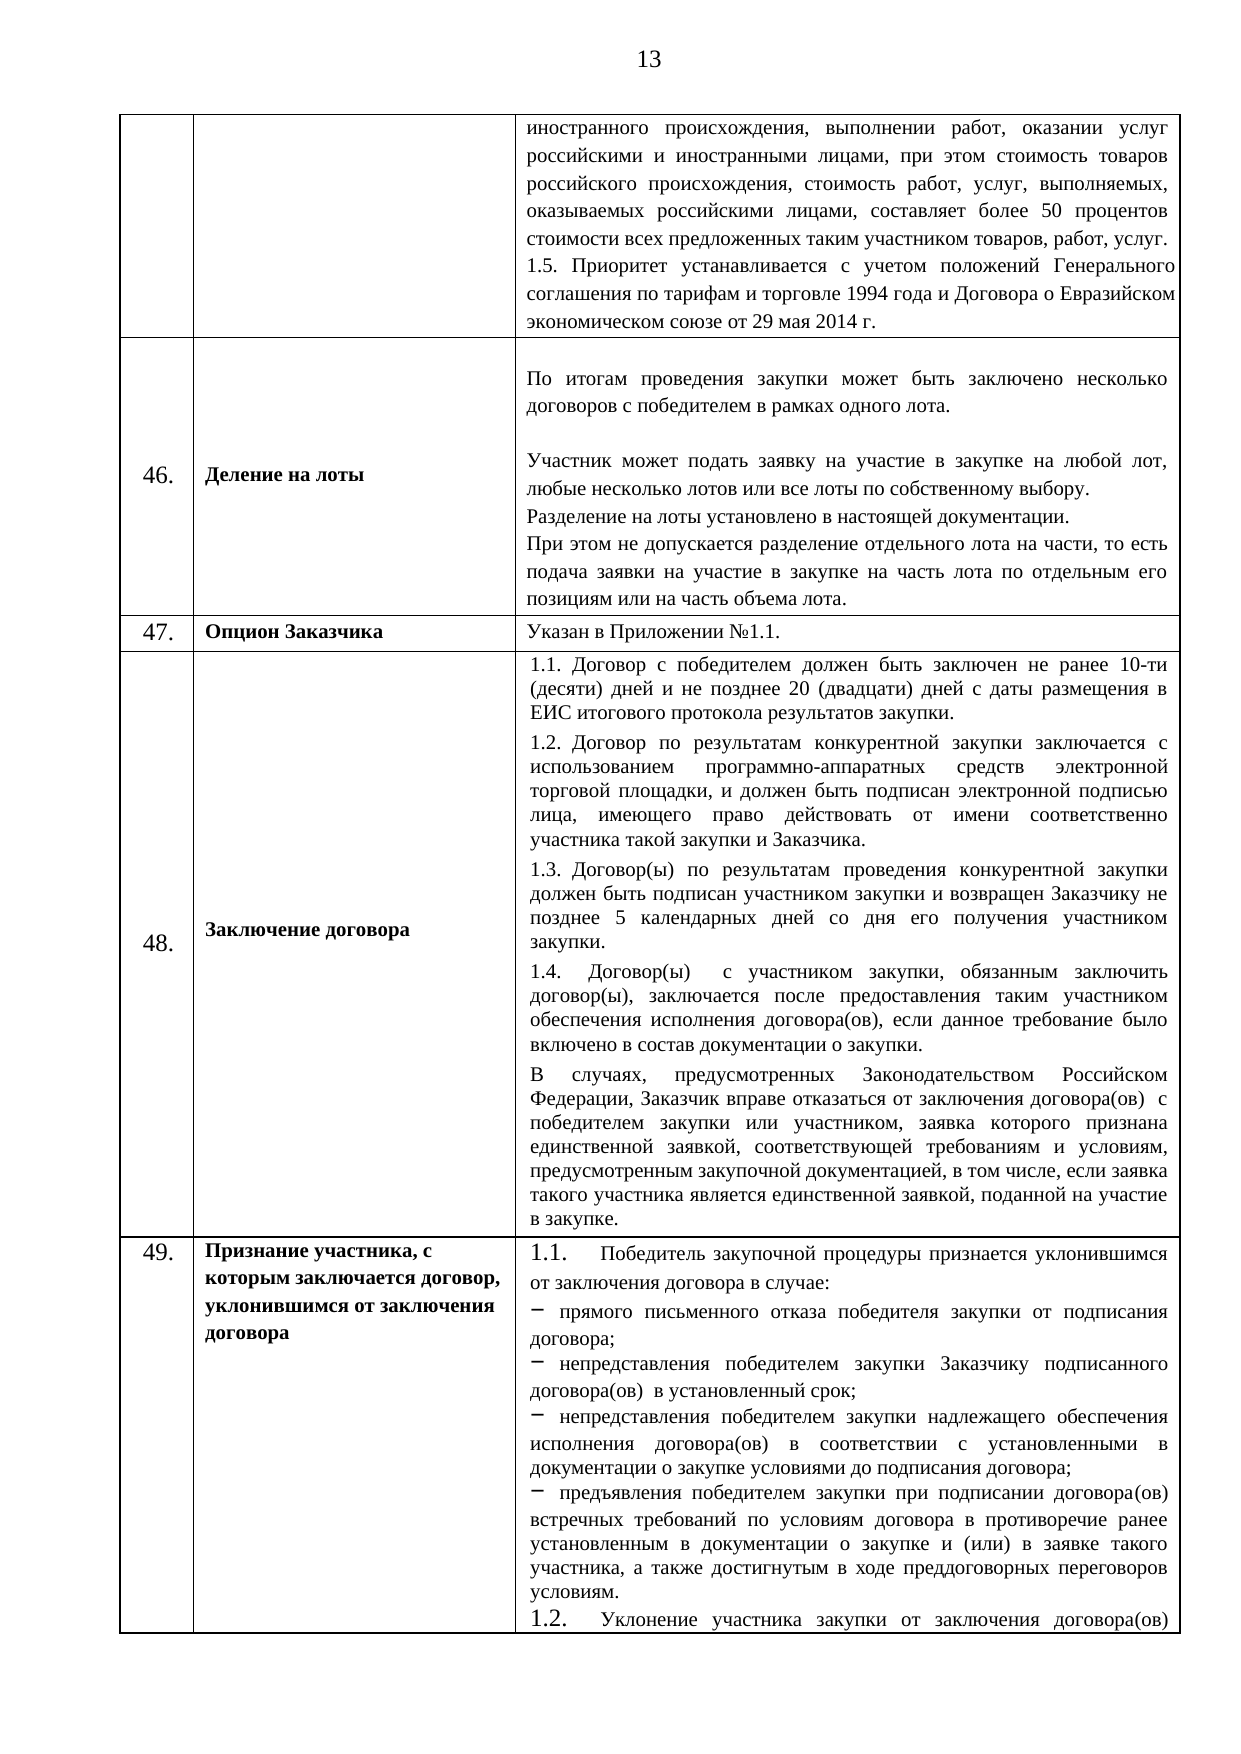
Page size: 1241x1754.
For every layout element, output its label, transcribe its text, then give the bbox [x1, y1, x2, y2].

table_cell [516, 1238, 1179, 1632]
table_cell [121, 652, 193, 1236]
table_cell [121, 1238, 193, 1632]
table_cell Указан в Приложении №1.1. [516, 616, 1179, 651]
table_cell Опцион Заказчика [194, 616, 515, 651]
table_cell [194, 115, 515, 337]
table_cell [194, 1238, 515, 1632]
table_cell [516, 115, 1179, 337]
table_cell [121, 338, 193, 615]
table_cell Договор с победителем должен быть заключен не ранее 10-ти (десяти) дней и не позднее 20 (двадцати) дней с даты размещения в ЕИС итогового протокола результатов закупки. Договор по результатам конкурентной закупки заключается с использованием программно-аппаратных средств электронной торговой площадки, и должен быть подписан электронной подписью лица, имеющего право действовать от имени соответственно участника такой закупки и Заказчика. Договор(ы) по результатам проведения конкурентной закупки должен быть подписан участником закупки и возвращен Заказчику не позднее 5 календарных дней со дня его получения участником закупки. Договор(ы) с участником закупки, обязанным заключить договор(ы), заключается после предоставления таким участником обеспечения исполнения договора(ов), если данное требование было включено в состав документации о закупки. В случаях, предусмотренных Законодательством Российском Федерации, Заказчик вправе отказаться от заключения договора(ов) с победителем закупки или участником, заявка которого признана единственной заявкой, соответствующей требованиям и условиям, предусмотренным закупочной документацией, в том числе, если заявка такого участника является единственной заявкой, поданной на участие в закупке. [516, 652, 1179, 1236]
table_cell По итогам проведения закупки может быть заключено несколько договоров с победителем в рамках одного лота. Участник может подать заявку на участие в закупке на любой лот, любые несколько лотов или все лоты по собственному выбору. Разделение на лоты установлено в настоящей документации. При этом не допускается разделение отдельного лота на части, то есть подача заявки на участие в закупке на часть лота по отдельным его позициям или на часть объема лота. [516, 338, 1179, 615]
table_cell [121, 616, 193, 651]
table_cell Заключение договора [194, 652, 515, 1236]
table_cell [121, 115, 193, 337]
table_cell Деление на лоты [194, 338, 515, 615]
